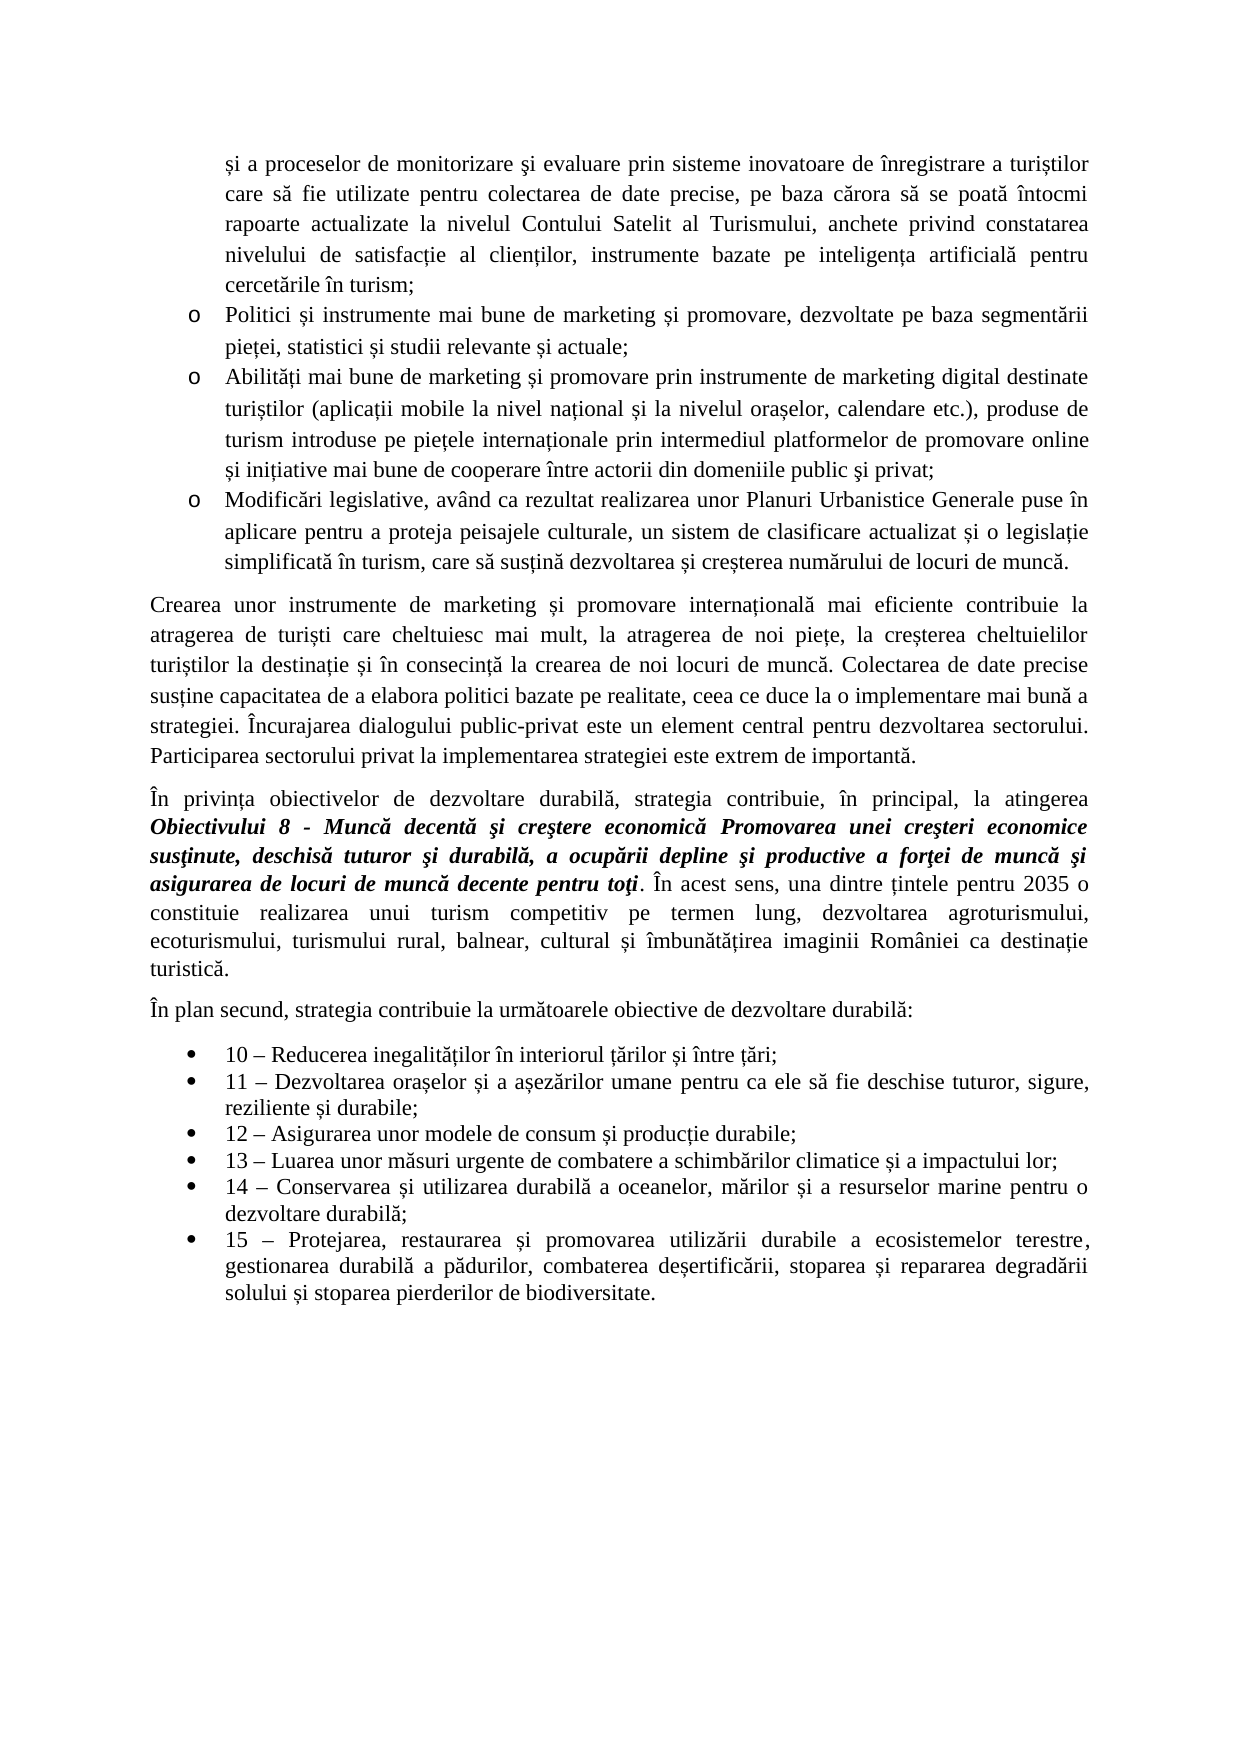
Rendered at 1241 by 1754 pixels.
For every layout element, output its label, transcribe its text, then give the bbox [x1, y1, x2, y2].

text Crearea unor instrumente de marketing și promovare internațională mai eficiente contribuie la atragerea de turiști care cheltuiesc mai mult, la atragerea de noi piețe, la creșterea cheltuielilor turiștilor la destinație și în consecință la crearea de noi locuri de muncă. Colectarea de date precise susține capacitatea de a elabora politici bazate pe realitate, ceea ce duce la o implementare mai bună a strategiei. Încurajarea dialogului public-privat este un element central pentru dezvoltarea sectorului. Participarea sectorului privat la implementarea strategiei este extrem de importantă. [150, 591, 1090, 768]
list 15 – Protejarea, restaurarea și promovarea utilizării durabile a ecosistemelor terestre, gestionarea durabilă a pădurilor, combaterea deșertificării, stoparea și repararea degradării solului și stoparea pierderilor de biodiversitate. [187, 1226, 1090, 1305]
list Abilități mai bune de marketing și promovare prin instrumente de marketing digital destinate turiștilor (aplicații mobile la nivel național și la nivelul orașelor, calendare etc.), produse de turism introduse pe piețele internaționale prin intermediul platformelor de promovare online și inițiative mai bune de cooperare între actorii din domeniile public şi privat; [187, 363, 1090, 482]
list Politici și instrumente mai bune de marketing și promovare, dezvoltate pe baza segmentării pieței, statistici și studii relevante și actuale; [187, 301, 1090, 359]
list 12 – Asigurarea unor modele de consum și producție durabile; [187, 1121, 1090, 1147]
text În plan secund, strategia contribuie la următoarele obiective de dezvoltare durabilă: [150, 996, 1090, 1023]
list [187, 150, 1090, 297]
list Modificări legislative, având ca rezultat realizarea unor Planuri Urbanistice Generale puse în aplicare pentru a proteja peisajele culturale, un sistem de clasificare actualizat și o legislație simplificată în turism, care să susțină dezvoltarea și creșterea numărului de locuri de muncă. [187, 486, 1090, 575]
list 11 – Dezvoltarea orașelor și a așezărilor umane pentru ca ele să fie deschise tuturor, sigure, reziliente și durabile; [187, 1068, 1090, 1121]
list 10 – Reducerea inegalităților în interiorul țărilor și între țări; [187, 1041, 1090, 1068]
list 13 – Luarea unor măsuri urgente de combatere a schimbărilor climatice și a impactului lor; [187, 1147, 1090, 1173]
text În privința obiectivelor de dezvoltare durabilă, strategia contribuie, în principal, la atingerea Obiectivului 8 - Muncă decentă şi creştere economică Promovarea unei creşteri economice susţinute, deschisă tuturor şi durabilă, a ocupării depline şi productive a forţei de muncă şi asigurarea de locuri de muncă decente pentru toţi. În acest sens, una dintre țintele pentru 2035 o constituie realizarea unui turism competitiv pe termen lung, dezvoltarea agroturismului, ecoturismului, turismului rural, balnear, cultural și îmbunătățirea imaginii României ca destinație turistică. [150, 785, 1090, 982]
list 14 – Conservarea și utilizarea durabilă a oceanelor, mărilor și a resurselor marine pentru o dezvoltare durabilă; [187, 1173, 1090, 1226]
